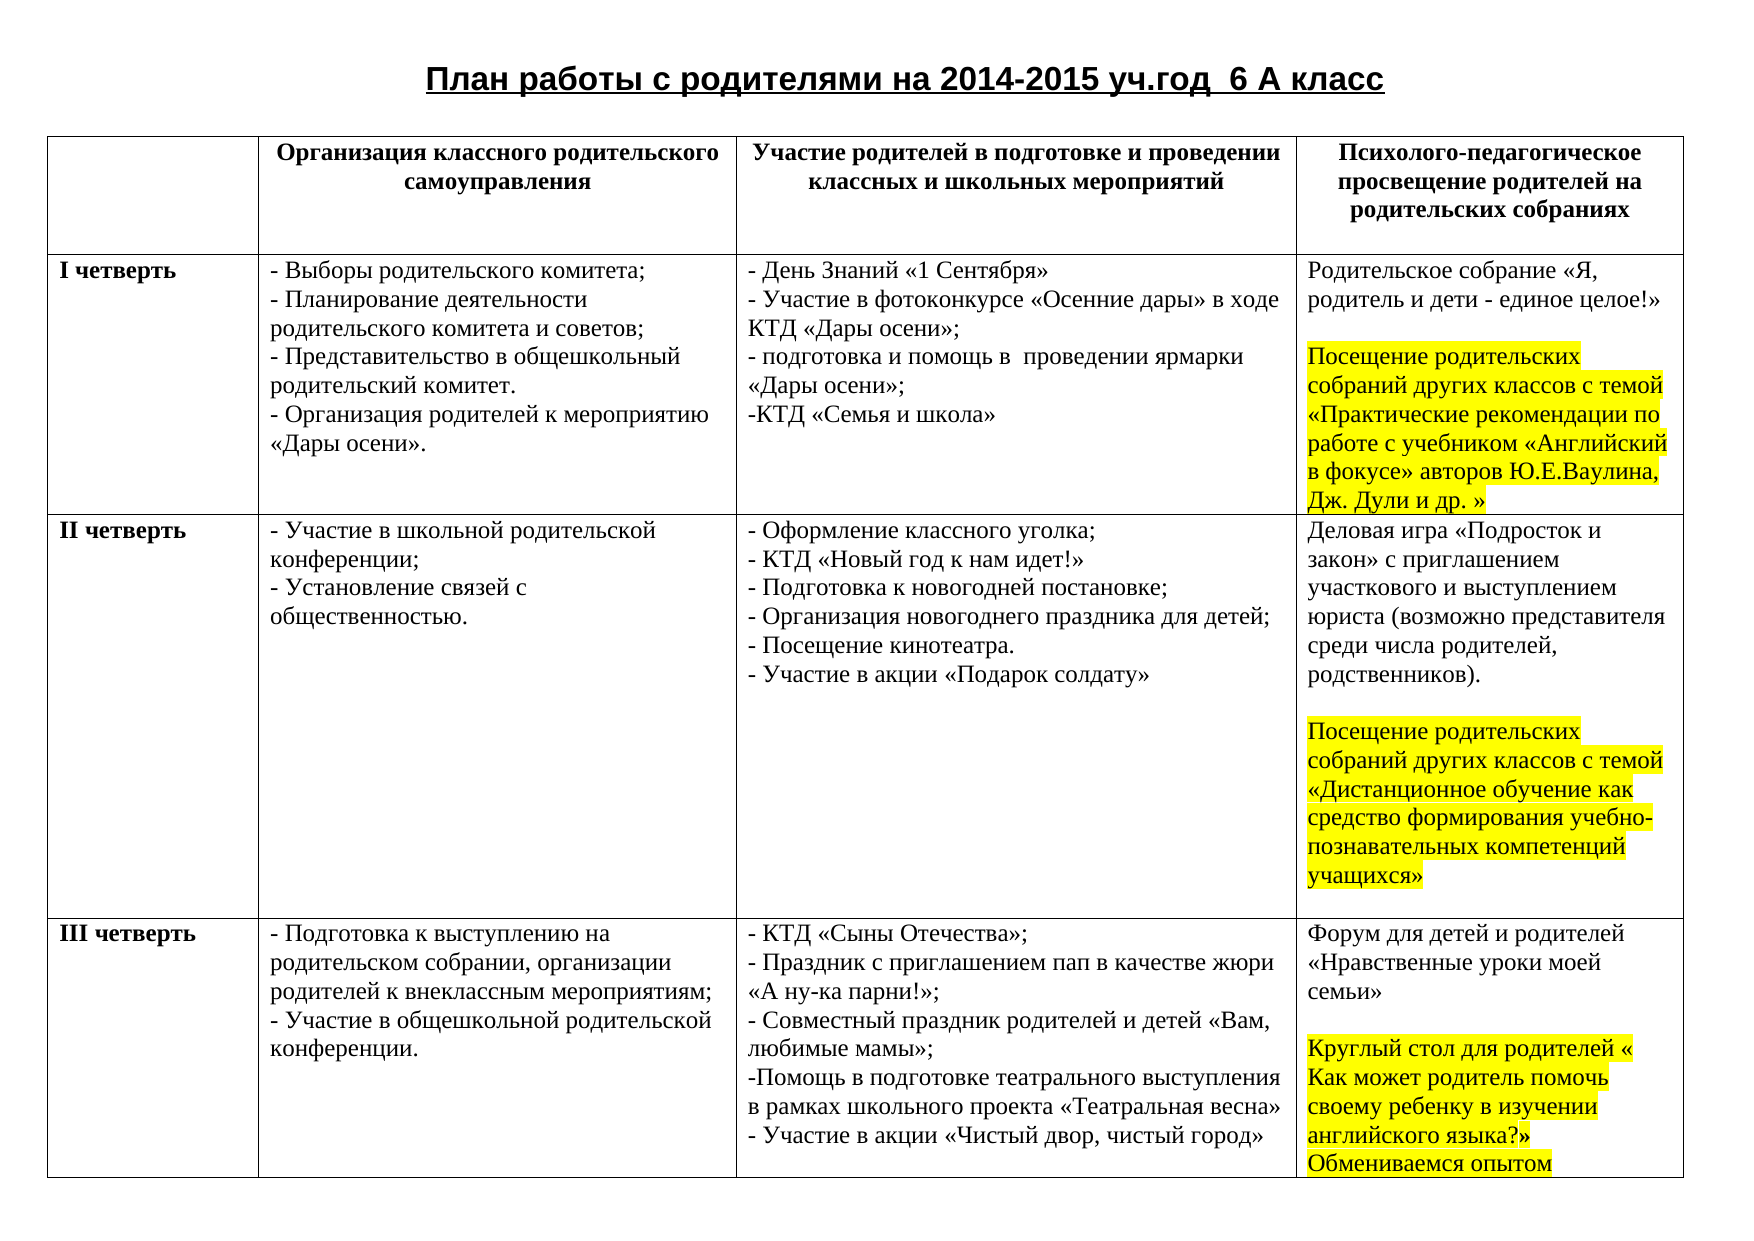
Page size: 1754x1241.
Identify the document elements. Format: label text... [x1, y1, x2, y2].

table_cell Родительское собрание «Я, родитель и дети - единое целое!» Посещение родительских собраний других классов с темой «Практические рекомендации по работе с учебником «Английский в фокусе» авторов Ю.Е.Ваулина, Дж. Дули и др. » [1297, 255, 1683, 514]
table_cell - Выборы родительского комитета; - Планирование деятельности родительского комитета и советов; - Представительство в общешкольный родительский комитет. - Организация родителей к мероприятию «Дары осени». [259, 255, 736, 514]
table_cell - КТД «Сыны Отечества»; - Праздник с приглашением пап в качестве жюри «А ну-ка парни!»; - Совместный праздник родителей и детей «Вам, любимые мамы»; -Помощь в подготовке театрального выступления в рамках школьного проекта «Театральная весна» - Участие в акции «Чистый двор, чистый город» [737, 919, 1296, 1177]
table_header Психолого-педагогическое просвещение родителей на родительских собраниях [1297, 137, 1683, 254]
table_header Организация классного родительского самоуправления [259, 137, 736, 254]
table_cell Форум для детей и родителей «Нравственные уроки моей семьи» Круглый стол для родителей « Как может родитель помочь своему ребенку в изучении английского языка?» Обмениваемся опытом [1297, 919, 1683, 1177]
table_cell Деловая игра «Подросток и закон» с приглашением участкового и выступлением юриста (возможно представителя среди числа родителей, родственников). Посещение родительских собраний других классов с темой «Дистанционное обучение как средство формирования учебно-познавательных компетенций учащихся» [1297, 515, 1683, 917]
table_cell III четверть [48, 919, 258, 1177]
table_cell - Подготовка к выступлению на родительском собрании, организации родителей к внеклассным мероприятиям; - Участие в общешкольной родительской конференции. [259, 919, 736, 1177]
table_cell - Участие в школьной родительской конференции; - Установление связей с общественностью. [259, 515, 736, 917]
table_cell - Оформление классного уголка; - КТД «Новый год к нам идет!» - Подготовка к новогодней постановке; - Организация новогоднего праздника для детей; - Посещение кинотеатра. - Участие в акции «Подарок солдату» [737, 515, 1296, 917]
table_cell II четверть [48, 515, 258, 917]
table_cell - День Знаний «1 Сентября» - Участие в фотоконкурсе «Осенние дары» в ходе КТД «Дары осени»; - подготовка и помощь в проведении ярмарки «Дары осени»; -КТД «Семья и школа» [737, 255, 1296, 514]
text План работы с родителями на 2014-2015 уч.год 6 А класс [59, 59, 1695, 97]
table_header [48, 137, 258, 254]
table_header Участие родителей в подготовке и проведении классных и школьных мероприятий [737, 137, 1296, 254]
table_cell I четверть [48, 255, 258, 514]
